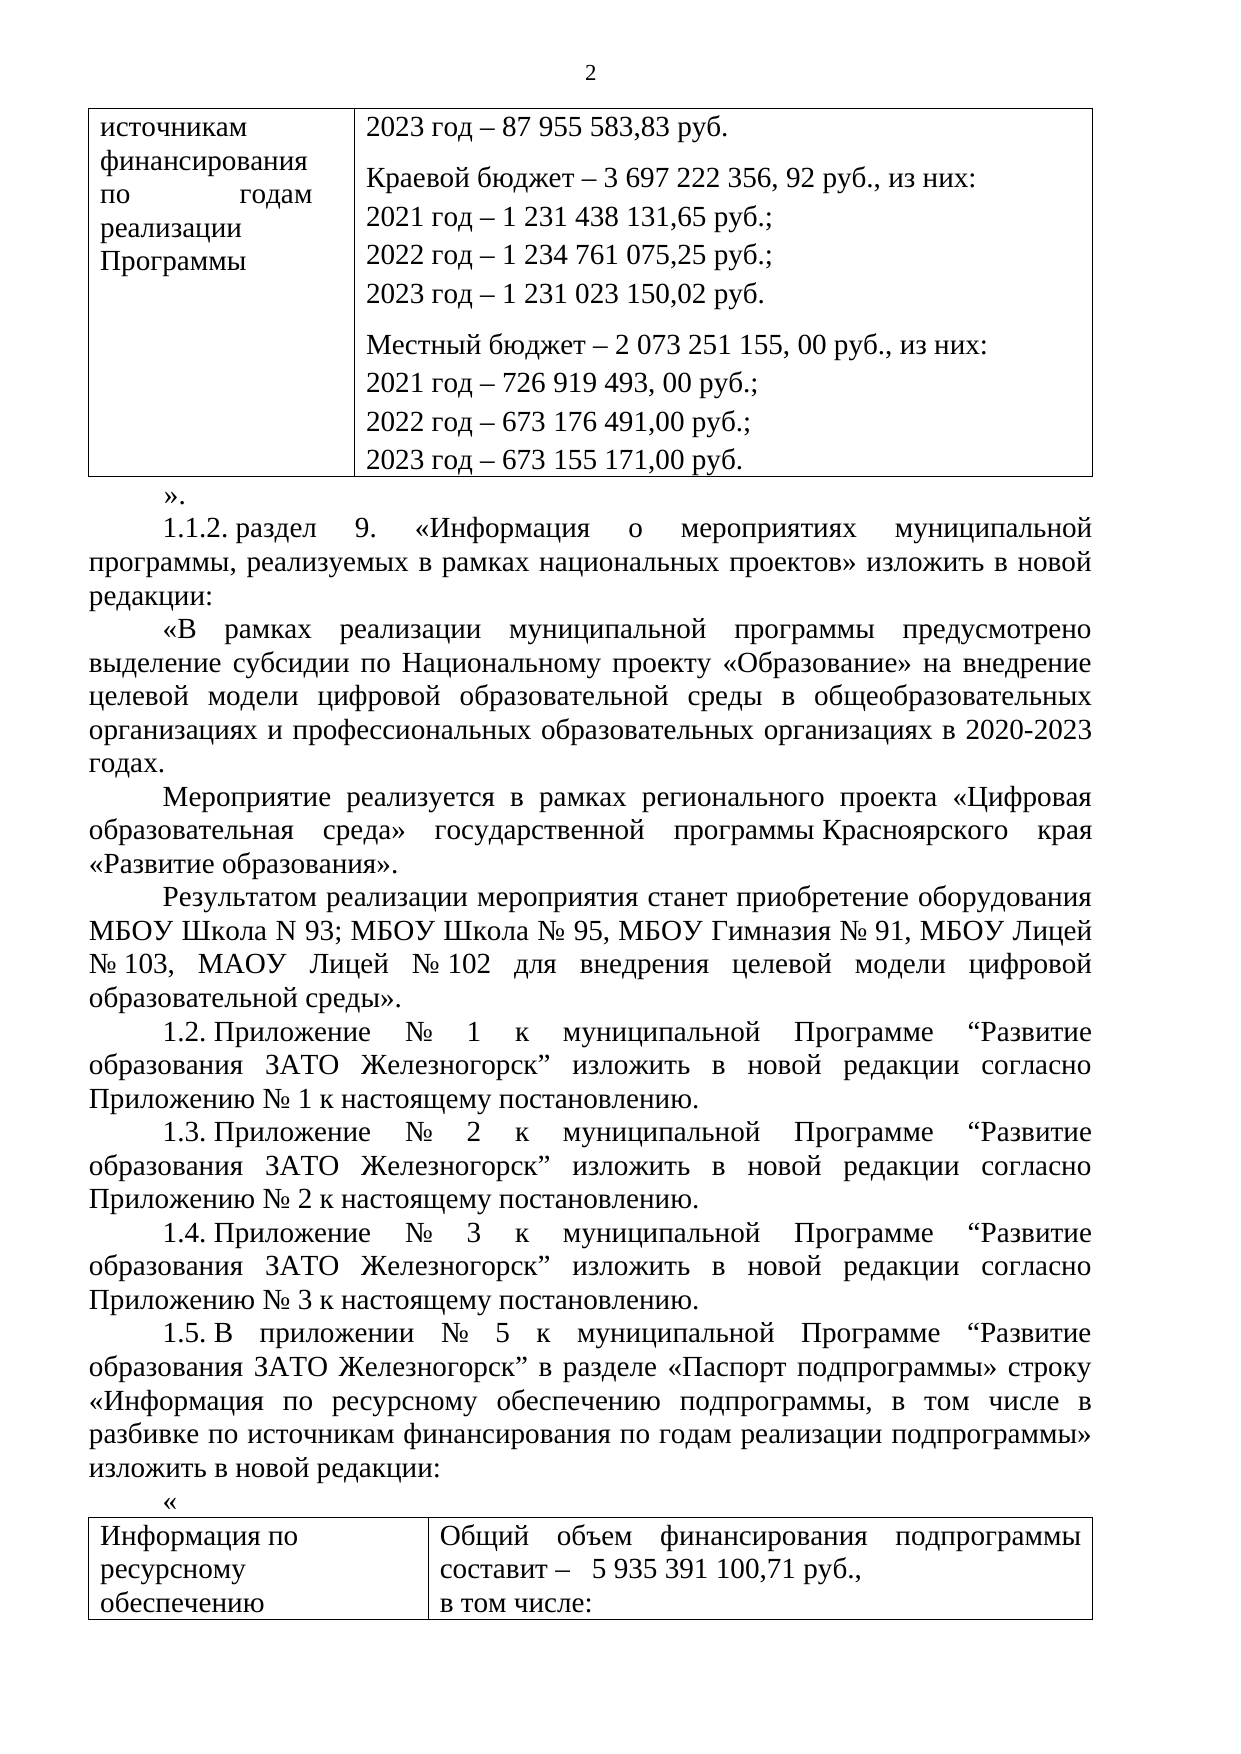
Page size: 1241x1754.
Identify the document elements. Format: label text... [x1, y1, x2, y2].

table_header Информация по ресурсному обеспечению подпрограммы, в том числе в разбивке по источникам финансирования по годам реализации подпрограммы [89, 1518, 369, 1618]
text Мероприятие реализуется в рамках регионального проекта «Цифровая образовательная среда» государственной программы Красноярского края «Развитие образования». [89, 779, 1092, 879]
table_header Информация по ресурсному обеспечению муниципальной Программы, в том числе в разбивке по источникам финансирования по годам реализации Программы [89, 109, 323, 476]
text 1.4. Приложение № 3 к муниципальной Программе “Развитие образования ЗАТО Железногорск” изложить в новой редакции согласно Приложению № 3 к настоящему постановлению. [89, 1215, 1092, 1316]
text «В рамках реализации муниципальной программы предусмотрено выделение субсидии по Национальному проекту «Образование» на внедрение целевой модели цифровой образовательной среды в общеобразовательных организациях и профессиональных образовательных организациях в 2020-2023 годах. [89, 611, 1092, 779]
text ». [89, 477, 1092, 511]
table_header [324, 109, 354, 476]
list 1.1.2. раздел 9. «Информация о мероприятиях муниципальной программы, реализуемых в рамках национальных проектов» изложить в новой редакции: [89, 511, 1092, 611]
text 1.3. Приложение № 2 к муниципальной Программе “Развитие образования ЗАТО Железногорск” изложить в новой редакции согласно Приложению № 2 к настоящему постановлению. [89, 1114, 1092, 1215]
text 1.5. В приложении № 5 к муниципальной Программе “Развитие образования ЗАТО Железногорск” в разделе «Паспорт подпрограммы» строку «Информация по ресурсному обеспечению подпрограммы, в том числе в разбивке по источникам финансирования по годам реализации подпрограммы» изложить в новой редакции: [89, 1316, 1092, 1483]
text « [89, 1483, 1092, 1517]
text Результатом реализации мероприятия станет приобретение оборудования МБОУ Школа N 93; МБОУ Школа № 95, МБОУ Гимназия № 91, МБОУ Лицей № 103, МАОУ Лицей № 102 для внедрения целевой модели цифровой образовательной среды». [89, 879, 1092, 1014]
table_header [369, 1518, 428, 1618]
text 1.2. Приложение № 1 к муниципальной Программе “Развитие образования ЗАТО Железногорск” изложить в новой редакции согласно Приложению № 1 к настоящему постановлению. [89, 1014, 1092, 1114]
